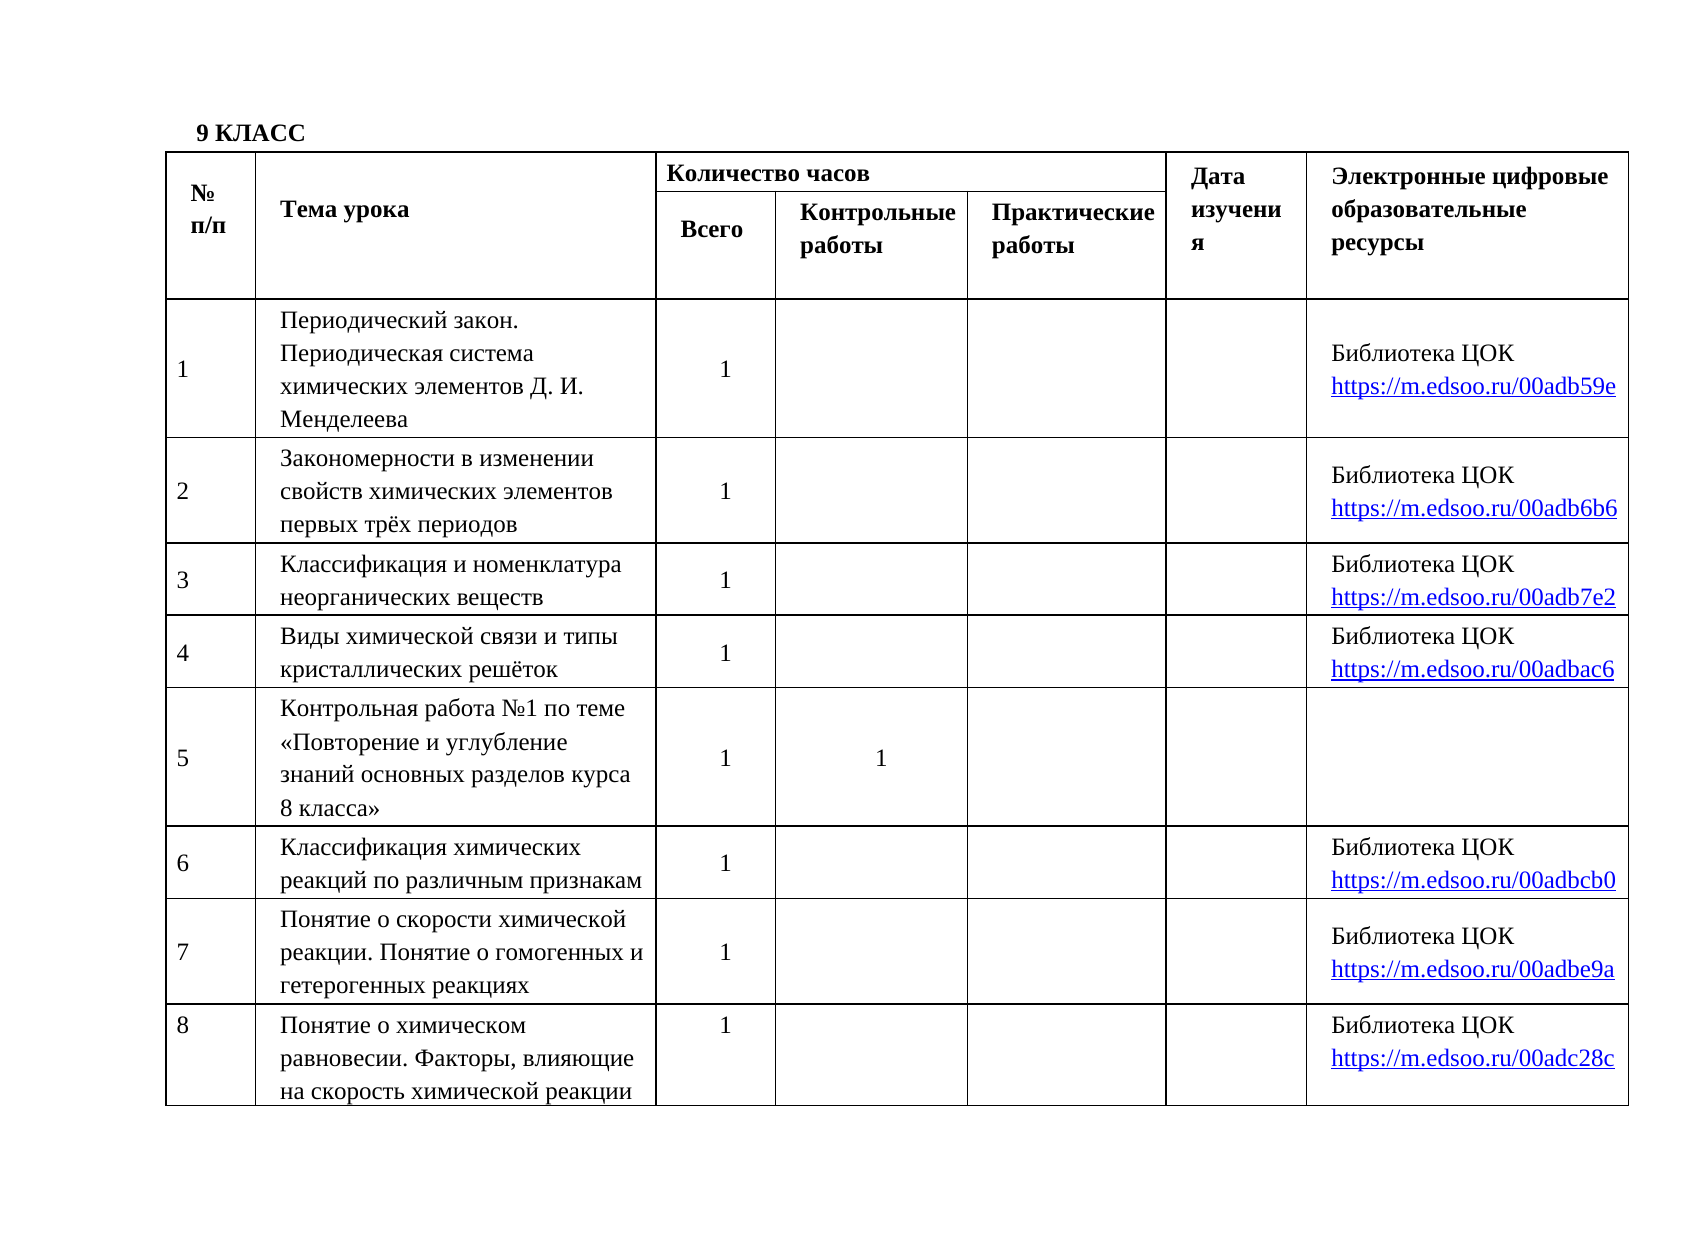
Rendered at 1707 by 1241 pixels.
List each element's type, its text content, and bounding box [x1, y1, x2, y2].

table_cell [1167, 827, 1306, 898]
table_cell 1 [657, 438, 775, 542]
table_cell [1167, 1005, 1306, 1104]
table_cell [968, 1005, 1165, 1104]
table_header Тема урока [256, 153, 655, 298]
table_cell [1167, 300, 1306, 437]
table_cell Классификация и номенклатура неорганических веществ [256, 544, 655, 614]
table_header № п/п [167, 153, 255, 298]
table_cell [968, 899, 1165, 1003]
table_cell 2 [167, 438, 255, 542]
table_cell [1167, 616, 1306, 687]
table_cell Библиотека ЦОК https://m.edsoo.ru/00adb6b6 [1307, 438, 1628, 542]
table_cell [256, 1005, 655, 1104]
table_cell Библиотека ЦОК https://m.edsoo.ru/00adbcb0 [1307, 827, 1628, 898]
table_header Электронные цифровые образовательные ресурсы [1307, 153, 1628, 298]
table_cell 1 [657, 616, 775, 687]
table_cell [968, 616, 1165, 687]
table_cell Библиотека ЦОК https://m.edsoo.ru/00adbe9a [1307, 899, 1628, 1003]
table_cell [776, 544, 967, 614]
table_cell [1307, 688, 1628, 825]
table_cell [1307, 1005, 1628, 1104]
table_cell 4 [167, 616, 255, 687]
table_header Количество часов [657, 153, 1165, 191]
table_cell [1167, 438, 1306, 542]
table_cell [1167, 688, 1306, 825]
table_cell 1 [776, 688, 967, 825]
table_cell 7 [167, 899, 255, 1003]
table_cell Контрольная работа №1 по теме «Повторение и углубление знаний основных разделов курса 8 класса» [256, 688, 655, 825]
table_header Дата изучения [1167, 153, 1306, 298]
table_cell 3 [167, 544, 255, 614]
table_cell Классификация химических реакций по различным признакам [256, 827, 655, 898]
table_cell [968, 300, 1165, 437]
table_cell 1 [657, 899, 775, 1003]
table_cell [968, 827, 1165, 898]
table_cell [968, 438, 1165, 542]
table_cell Библиотека ЦОК https://m.edsoo.ru/00adb59e [1307, 300, 1628, 437]
table_cell Всего [657, 192, 775, 298]
table_cell 8 [167, 1005, 255, 1104]
table_cell 1 [657, 544, 775, 614]
table_cell Библиотека ЦОК https://m.edsoo.ru/00adb7e2 [1307, 544, 1628, 614]
table_cell 6 [167, 827, 255, 898]
table_cell [776, 300, 967, 437]
table_cell 1 [657, 688, 775, 825]
table_cell [776, 616, 967, 687]
table_cell [776, 827, 967, 898]
table_cell [776, 1005, 967, 1104]
table_cell 1 [657, 827, 775, 898]
text 9 КЛАСС [190, 118, 1618, 147]
table_cell [776, 899, 967, 1003]
table_cell Библиотека ЦОК https://m.edsoo.ru/00adbac6 [1307, 616, 1628, 687]
table_cell Контрольные работы [776, 192, 967, 298]
table_cell Виды химической связи и типы кристаллических решёток [256, 616, 655, 687]
table_cell Практические работы [968, 192, 1165, 298]
table_cell Закономерности в изменении свойств химических элементов первых трёх периодов [256, 438, 655, 542]
table_cell 5 [167, 688, 255, 825]
table_cell [1167, 899, 1306, 1003]
table_cell 1 [167, 300, 255, 437]
table_cell 1 [657, 1005, 775, 1104]
table_cell Понятие о скорости химической реакции. Понятие о гомогенных и гетерогенных реакциях [256, 899, 655, 1003]
table_cell [968, 544, 1165, 614]
table_cell [968, 688, 1165, 825]
table_cell [1167, 544, 1306, 614]
table_cell [776, 438, 967, 542]
table_cell Периодический закон. Периодическая система химических элементов Д. И. Менделеева [256, 300, 655, 437]
table_cell 1 [657, 300, 775, 437]
